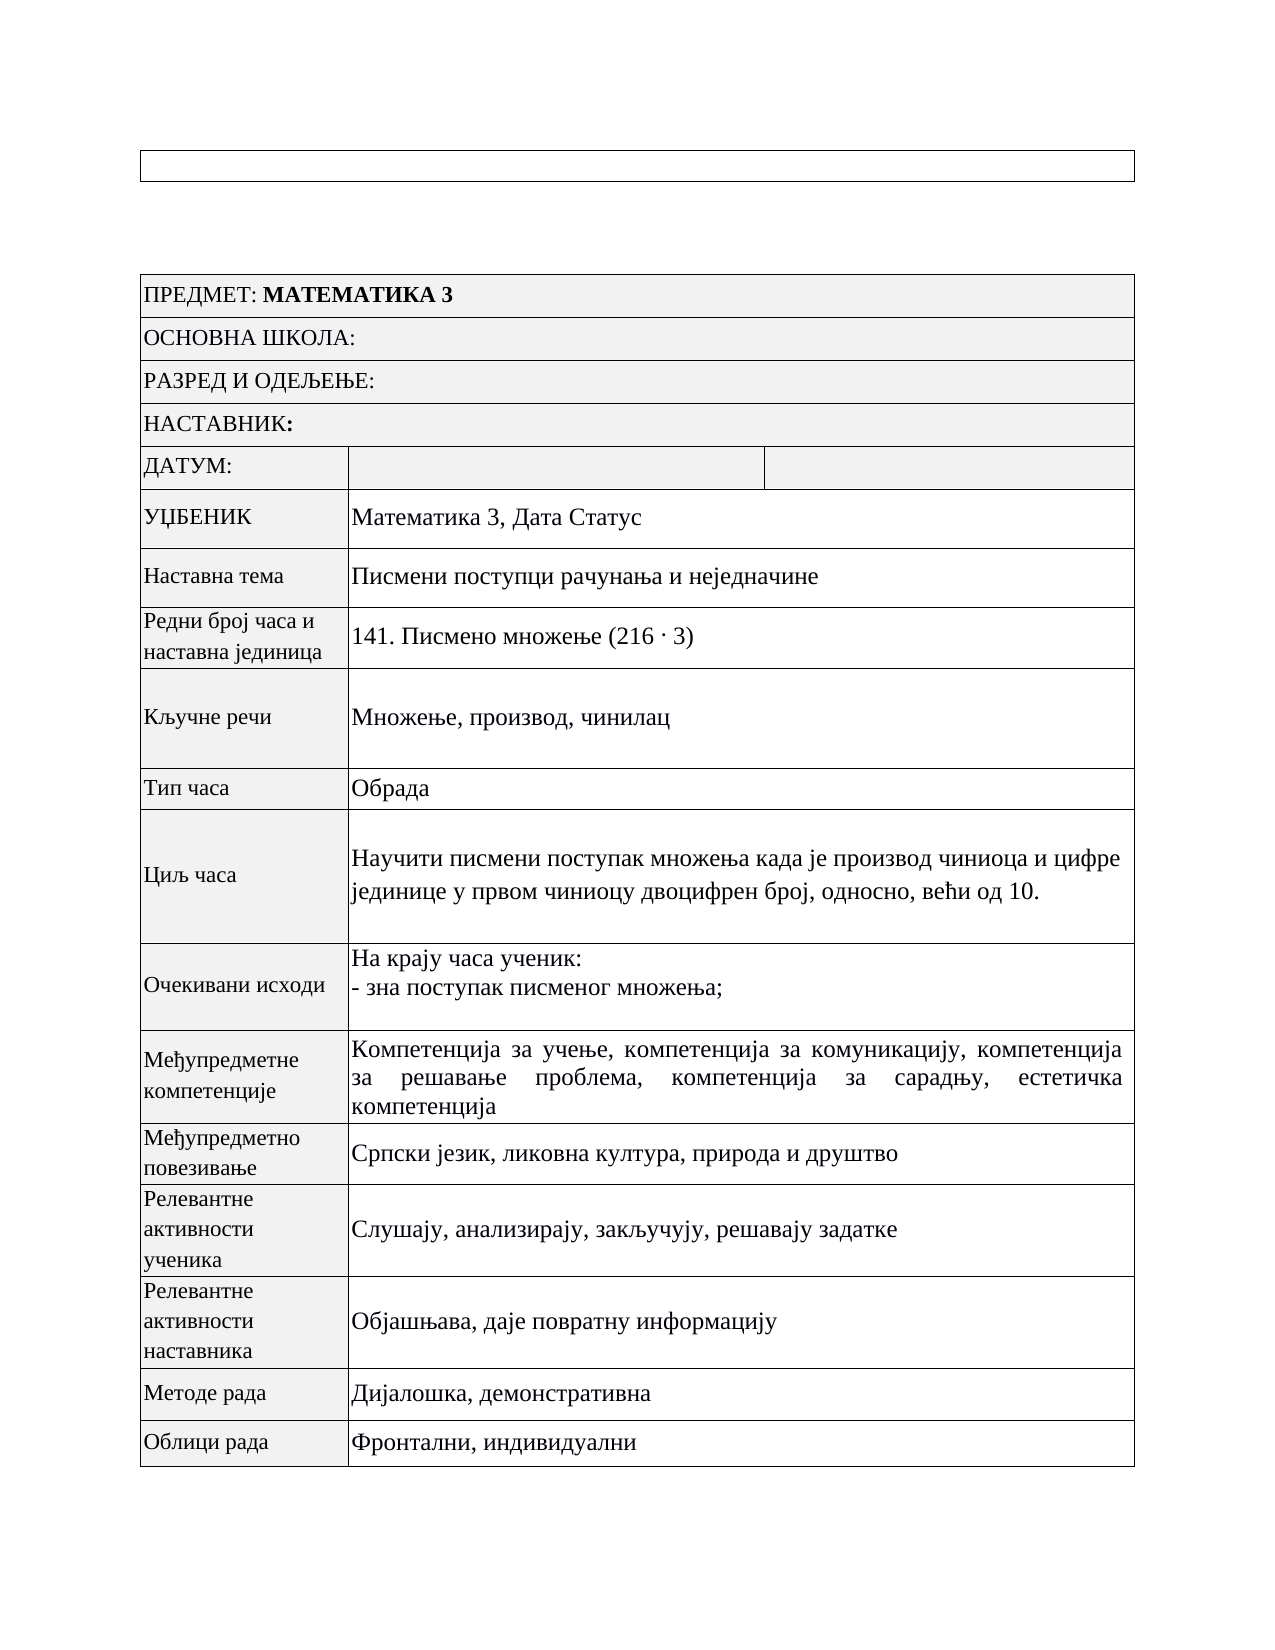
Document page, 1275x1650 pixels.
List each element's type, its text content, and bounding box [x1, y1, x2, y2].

table_cell УЏБЕНИК [141, 490, 348, 547]
table_cell [141, 151, 1134, 181]
table_cell Методе рада [141, 1369, 348, 1420]
table_cell Mатематика 3, Дата Статус [349, 490, 1134, 547]
table_cell Очекивани исходи [141, 944, 348, 1030]
table_cell Фронтални, индивидуални [349, 1421, 1134, 1466]
table_cell Обрада [349, 769, 1134, 809]
table_cell Писмени поступци рачунања и неједначине [349, 549, 1134, 607]
table_cell Објашњава, даје повратну информацију [349, 1277, 1134, 1368]
table_cell На крају часа ученик: - зна поступак писменог множења; [349, 944, 1134, 1030]
table_cell Релевантне активности ученика [141, 1185, 348, 1276]
table_cell Компетенција за учење, компетенција за комуникацију, компетенција за решавање проблема, компетенција за сарадњу, естетичка компетенција [349, 1031, 1134, 1123]
table_cell ОСНОВНА ШКОЛА: [141, 318, 1134, 360]
table_cell Тип часа [141, 769, 348, 809]
table_cell Наставна тема [141, 549, 348, 607]
table_cell Српски језик, ликовна култура, природа и друштво [349, 1124, 1134, 1184]
table_cell ДАТУМ: [141, 447, 348, 488]
table_cell Међупредметно повезивање [141, 1124, 348, 1184]
table_cell Облици рада [141, 1421, 348, 1466]
table_cell Редни број часа и наставна јединица [141, 608, 348, 668]
table_cell Међупредметне компетенције [141, 1031, 348, 1123]
table_cell Дијалошка, демонстративна [349, 1369, 1134, 1420]
table_header ПРЕДМЕТ: МАТЕМАТИКА 3 [141, 275, 1134, 317]
table_cell РАЗРЕД И ОДЕЉЕЊЕ: [141, 361, 1134, 403]
table_cell Множење, производ, чинилац [349, 669, 1134, 768]
table_cell [765, 447, 1134, 488]
table_cell НАСТАВНИК: [141, 404, 1134, 446]
table_cell Кључне речи [141, 669, 348, 768]
table_cell 141. Писмено множење (216 3) [349, 608, 1134, 668]
table_cell Слушају, анализирају, закључују, решавају задатке [349, 1185, 1134, 1276]
table_cell Релевантне активности наставника [141, 1277, 348, 1368]
table_cell Циљ часа [141, 810, 348, 942]
table_cell Научити писмени поступак множења када је производ чиниоца и цифре јединице у првом чиниоцу двоцифрен број, односно, већи од 10. [349, 810, 1134, 942]
table_cell [349, 447, 764, 488]
